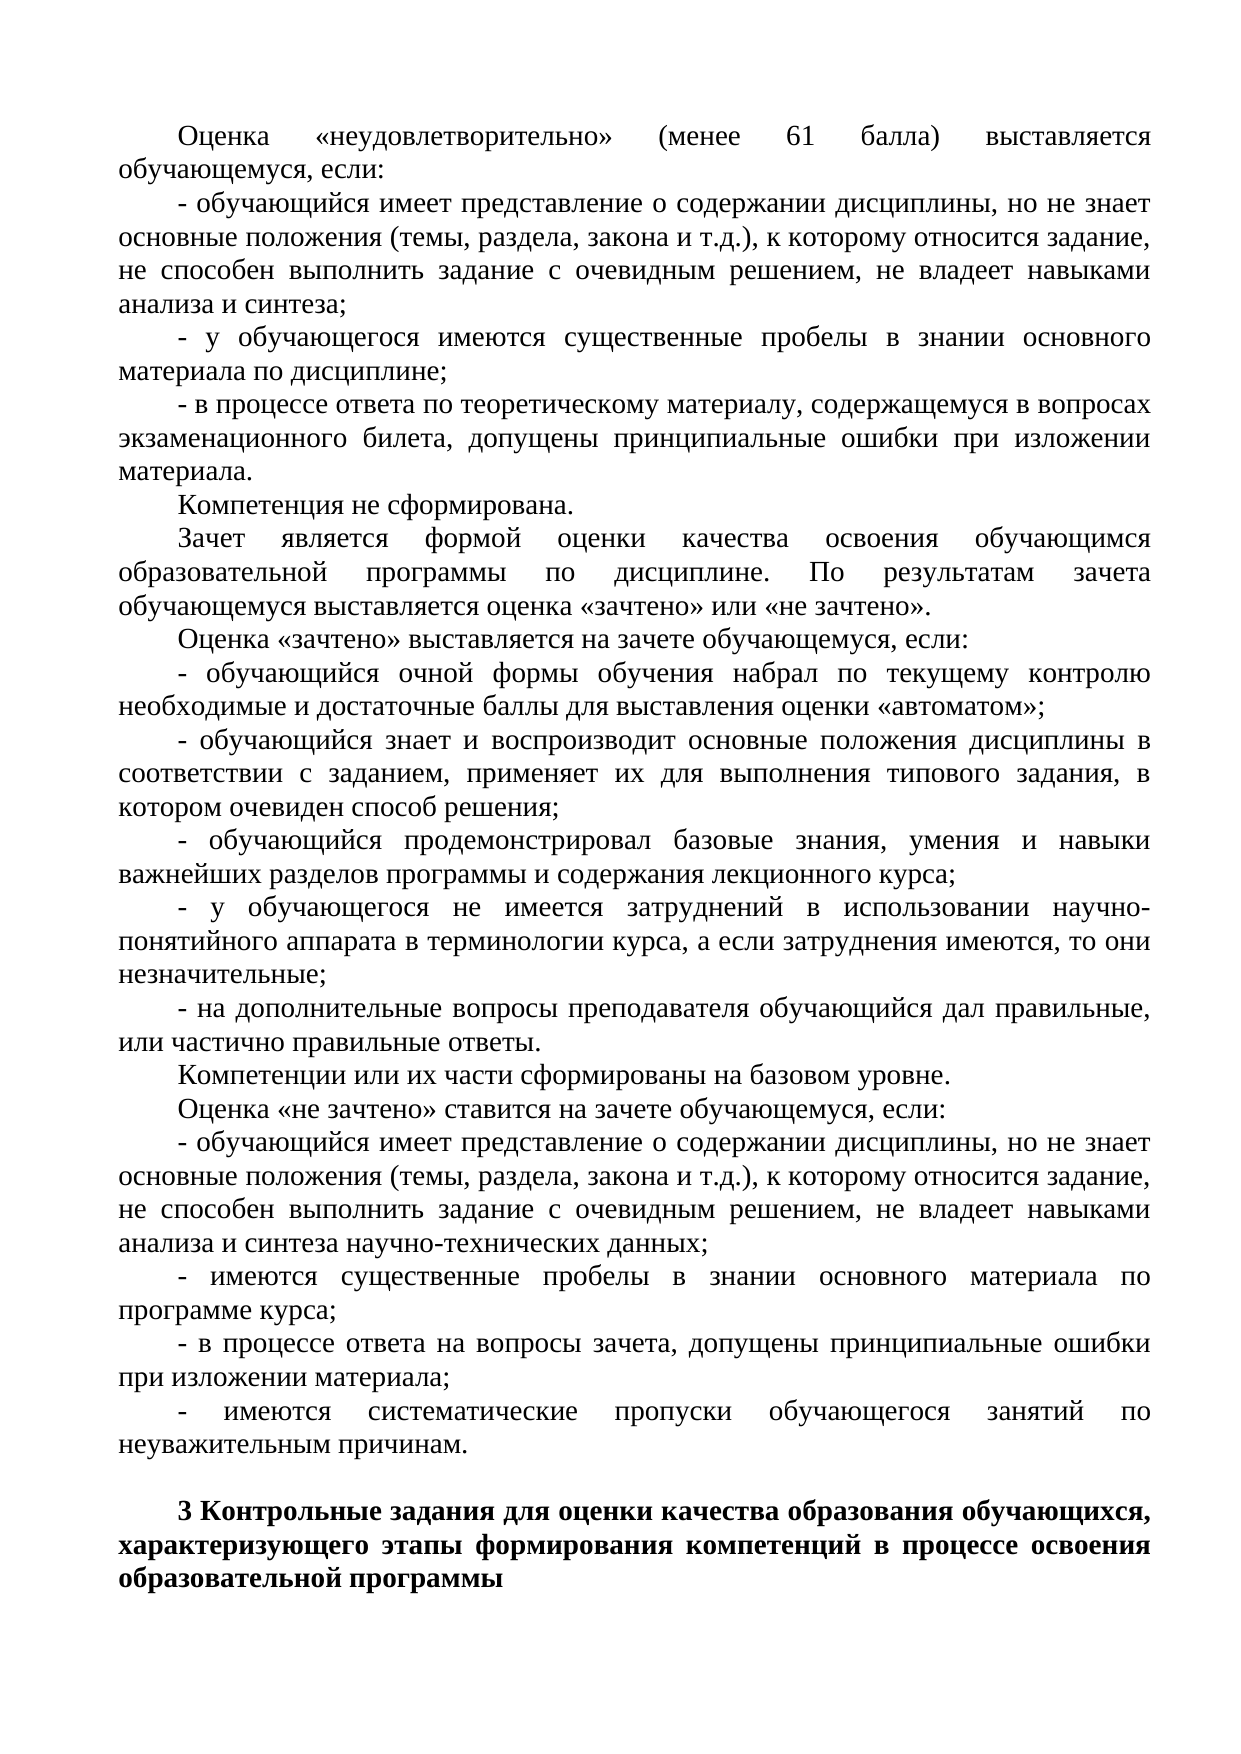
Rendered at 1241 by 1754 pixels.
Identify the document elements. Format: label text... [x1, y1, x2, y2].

text - у обучающегося не имеется затруднений в использовании научно-понятийного аппарата в терминологии курса, а если затруднения имеются, то они незначительные; [118, 889, 1152, 990]
text 3 Контрольные задания для оценки качества образования обучающихся, характеризующего этапы формирования компетенций в процессе освоения образовательной программы [118, 1493, 1152, 1594]
text Компетенции или их части сформированы на базовом уровне. [118, 1057, 1152, 1091]
text - обучающийся имеет представление о содержании дисциплины, но не знает основные положения (темы, раздела, закона и т.д.), к которому относится задание, не способен выполнить задание с очевидным решением, не владеет навыками анализа и синтеза; [118, 185, 1152, 319]
text - обучающийся продемонстрировал базовые знания, умения и навыки важнейших разделов программы и содержания лекционного курса; [118, 822, 1152, 889]
text - на дополнительные вопросы преподавателя обучающийся дал правильные, или частично правильные ответы. [118, 990, 1152, 1057]
text Компетенция не сформирована. [118, 487, 1152, 521]
text - обучающийся знает и воспроизводит основные положения дисциплины в соответствии с заданием, применяет их для выполнения типового задания, в котором очевиден способ решения; [118, 722, 1152, 822]
text - в процессе ответа на вопросы зачета, допущены принципиальные ошибки при изложении материала; [118, 1326, 1152, 1393]
text - имеются существенные пробелы в знании основного материала по программе курса; [118, 1258, 1152, 1326]
text Зачет является формой оценки качества освоения обучающимся образовательной программы по дисциплине. По результатам зачета обучающемуся выставляется оценка «зачтено» или «не зачтено». [118, 521, 1152, 621]
text Оценка «зачтено» выставляется на зачете обучающемуся, если: [118, 621, 1152, 655]
text - имеются систематические пропуски обучающегося занятий по неуважительным причинам. [118, 1393, 1152, 1460]
text - обучающийся очной формы обучения набрал по текущему контролю необходимые и достаточные баллы для выставления оценки «автоматом»; [118, 655, 1152, 722]
text - в процессе ответа по теоретическому материалу, содержащемуся в вопросах экзаменационного билета, допущены принципиальные ошибки при изложении материала. [118, 386, 1152, 487]
text Оценка «неудовлетворительно» (менее 61 балла) выставляется обучающемуся, если: [118, 118, 1152, 185]
text Оценка «не зачтено» ставится на зачете обучающемуся, если: [118, 1091, 1152, 1124]
text - обучающийся имеет представление о содержании дисциплины, но не знает основные положения (темы, раздела, закона и т.д.), к которому относится задание, не способен выполнить задание с очевидным решением, не владеет навыками анализа и синтеза научно-технических данных; [118, 1124, 1152, 1258]
text - у обучающегося имеются существенные пробелы в знании основного материала по дисциплине; [118, 319, 1152, 386]
